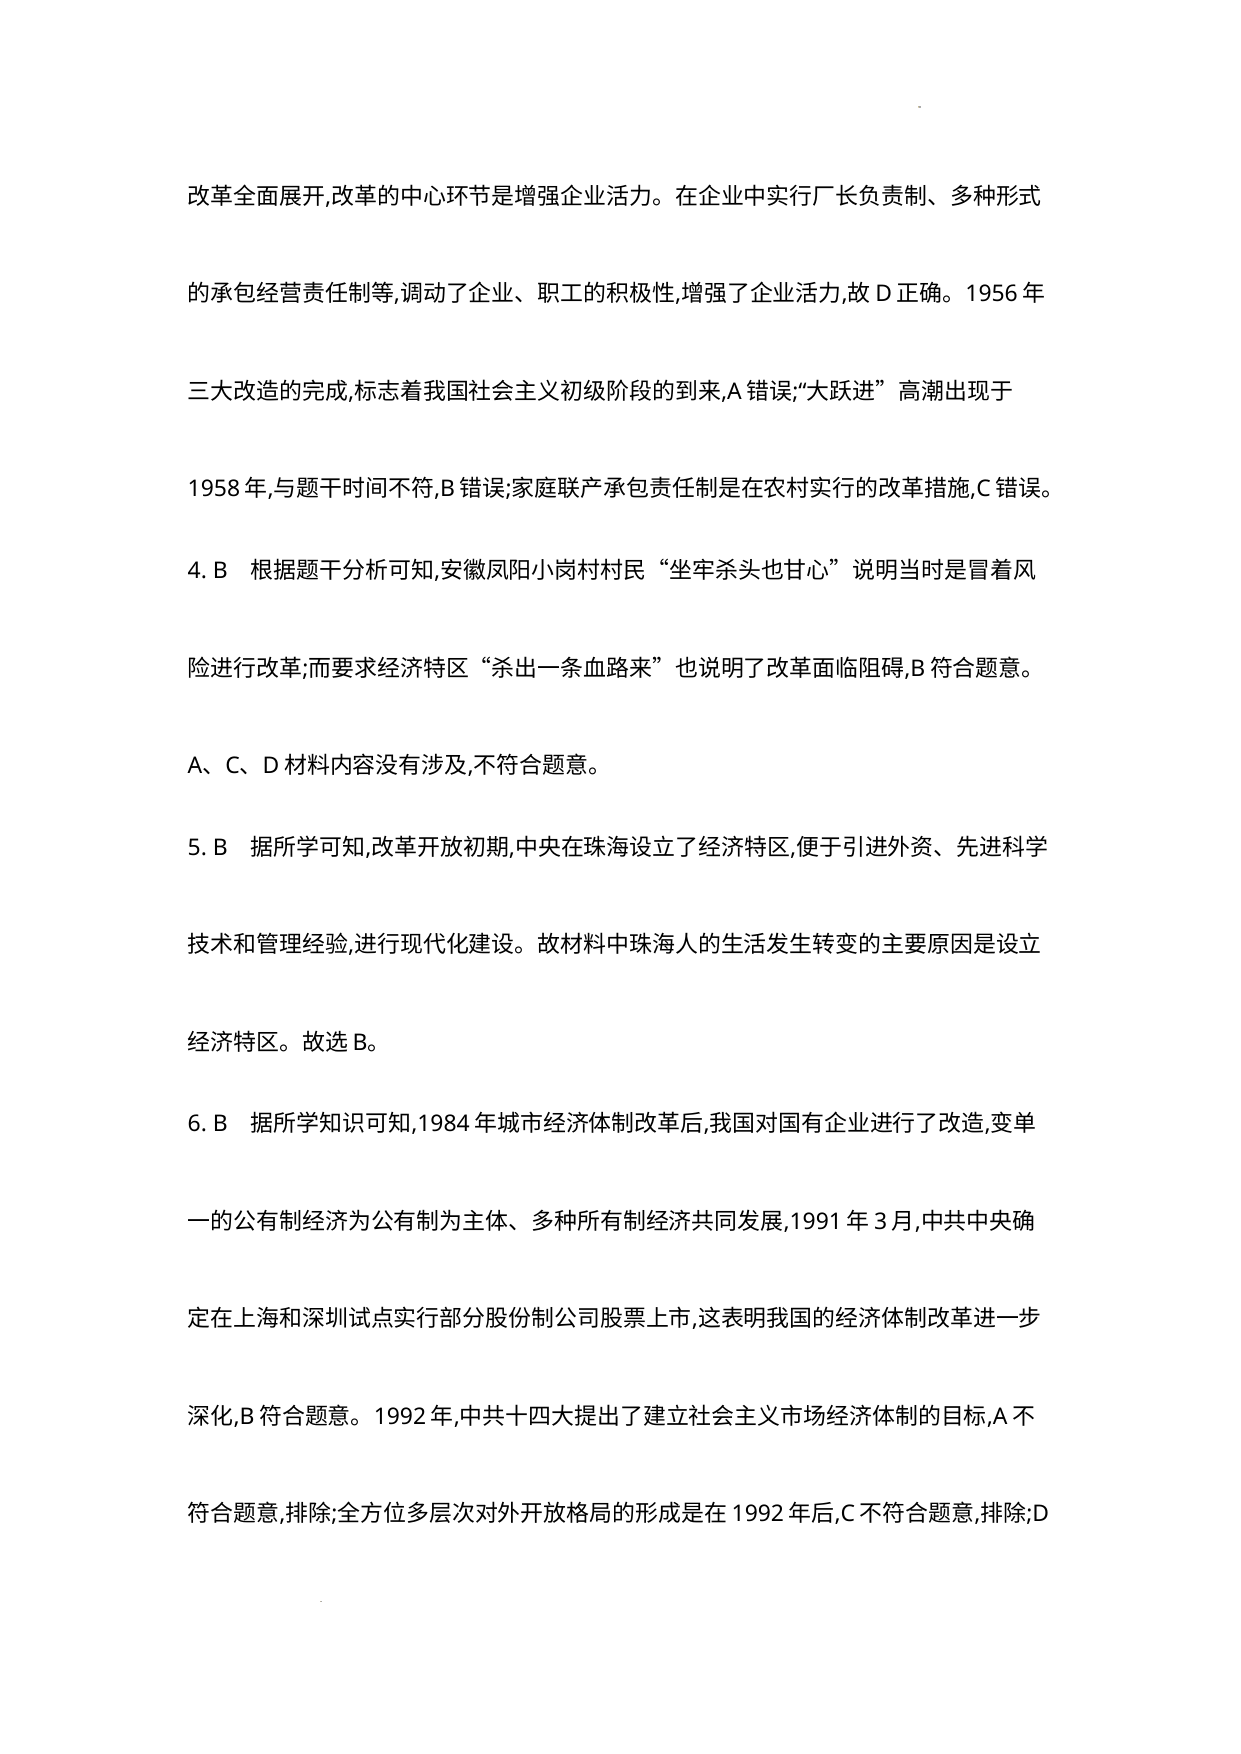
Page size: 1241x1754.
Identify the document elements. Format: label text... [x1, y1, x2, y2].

text 4. B 根据题干分析可知,安徽凤阳小岗村村民“坐牢杀头也甘心”说明当时是冒着风险进行改革;而要求经济特区“杀出一条血路来”也说明了改革面临阻碍,B符合题意。A、C、D材料内容没有涉及,不符合题意。 [187, 536, 1053, 796]
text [187, 1089, 1053, 1544]
text 5. B 据所学可知,改革开放初期,中央在珠海设立了经济特区,便于引进外资、先进科学技术和管理经验,进行现代化建设。故材料中珠海人的生活发生转变的主要原因是设立经济特区。故选B。 [187, 813, 1053, 1073]
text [187, 162, 1053, 519]
